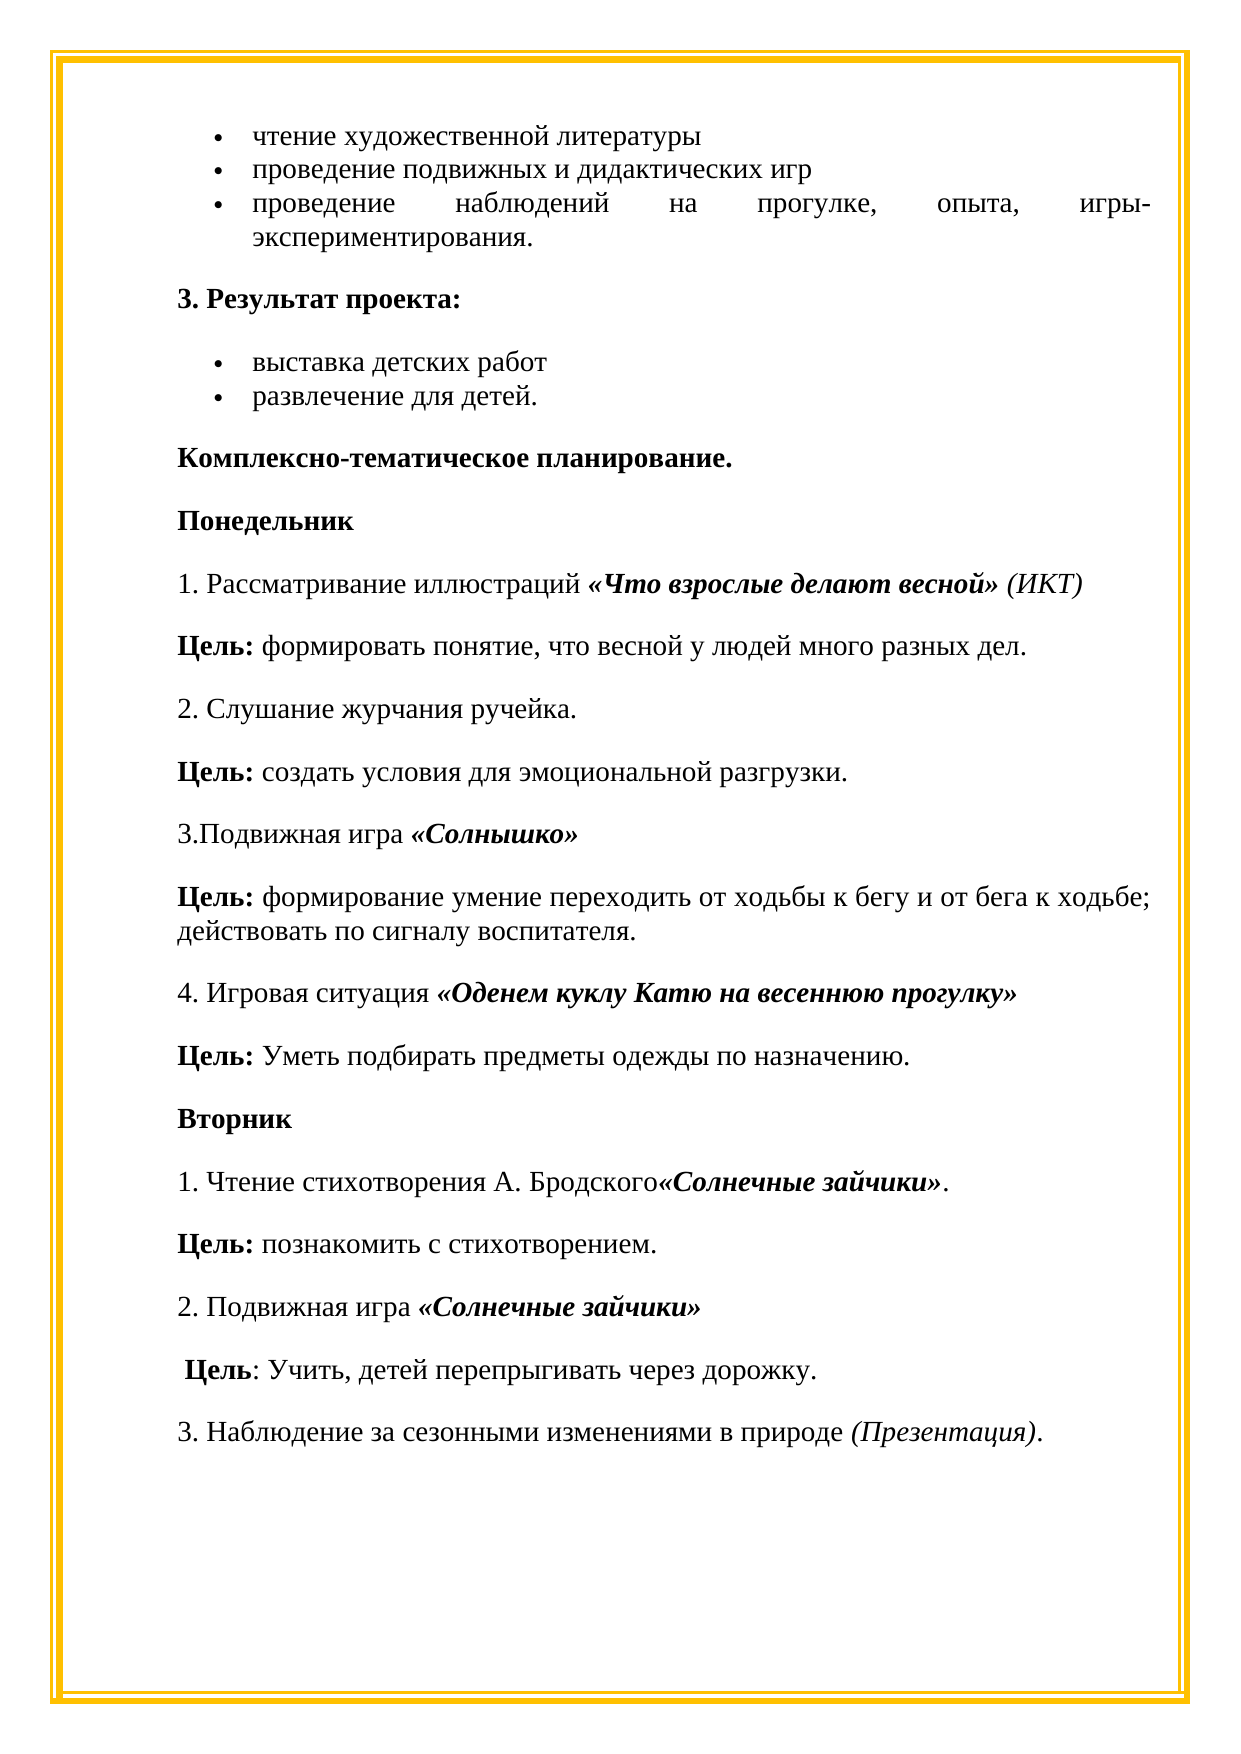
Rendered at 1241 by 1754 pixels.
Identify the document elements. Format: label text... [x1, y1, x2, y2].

text Понедельник [177, 503, 1152, 537]
text Цель: Уметь подбирать предметы одежды по назначению. [177, 1038, 1152, 1072]
list проведение подвижных и дидактических игр [214, 152, 1152, 185]
text Цель: формировать понятие, что весной у людей много разных дел. [177, 628, 1152, 662]
text 2. Подвижная игра «Солнечные зайчики» [177, 1289, 1152, 1323]
text Вторник [177, 1101, 1152, 1134]
text Цель: познакомить с стихотворением. [177, 1226, 1152, 1260]
text 3. Результат проекта: [177, 281, 1152, 315]
text Цель: Учить, детей перепрыгивать через дорожку. [177, 1352, 1152, 1385]
text 3. Наблюдение за сезонными изменениями в природе (Презентация). [177, 1414, 1152, 1448]
list развлечение для детей. [214, 378, 1152, 411]
text 3.Подвижная игра «Солнышко» [177, 817, 1152, 850]
text Цель: создать условия для эмоциональной разгрузки. [177, 754, 1152, 787]
text Цель: формирование умение переходить от ходьбы к бегу и от бега к ходьбе; действовать по сигналу воспитателя. [177, 879, 1152, 946]
text 4. Игровая ситуация «Оденем куклу Катю на весеннюю прогулку» [177, 976, 1152, 1009]
list выставка детских работ [214, 344, 1152, 378]
text 1. Чтение стихотворения А. Бродского«Солнечные зайчики». [177, 1164, 1152, 1197]
text Комплексно-тематическое планирование. [177, 440, 1152, 474]
list чтение художественной литературы [214, 118, 1152, 152]
list проведение наблюдений на прогулке, опыта, игры-экспериментирования. [214, 185, 1152, 252]
text 1. Рассматривание иллюстраций «Что взрослые делают весной» (ИКТ) [177, 566, 1152, 599]
text 2. Слушание журчания ручейка. [177, 691, 1152, 725]
